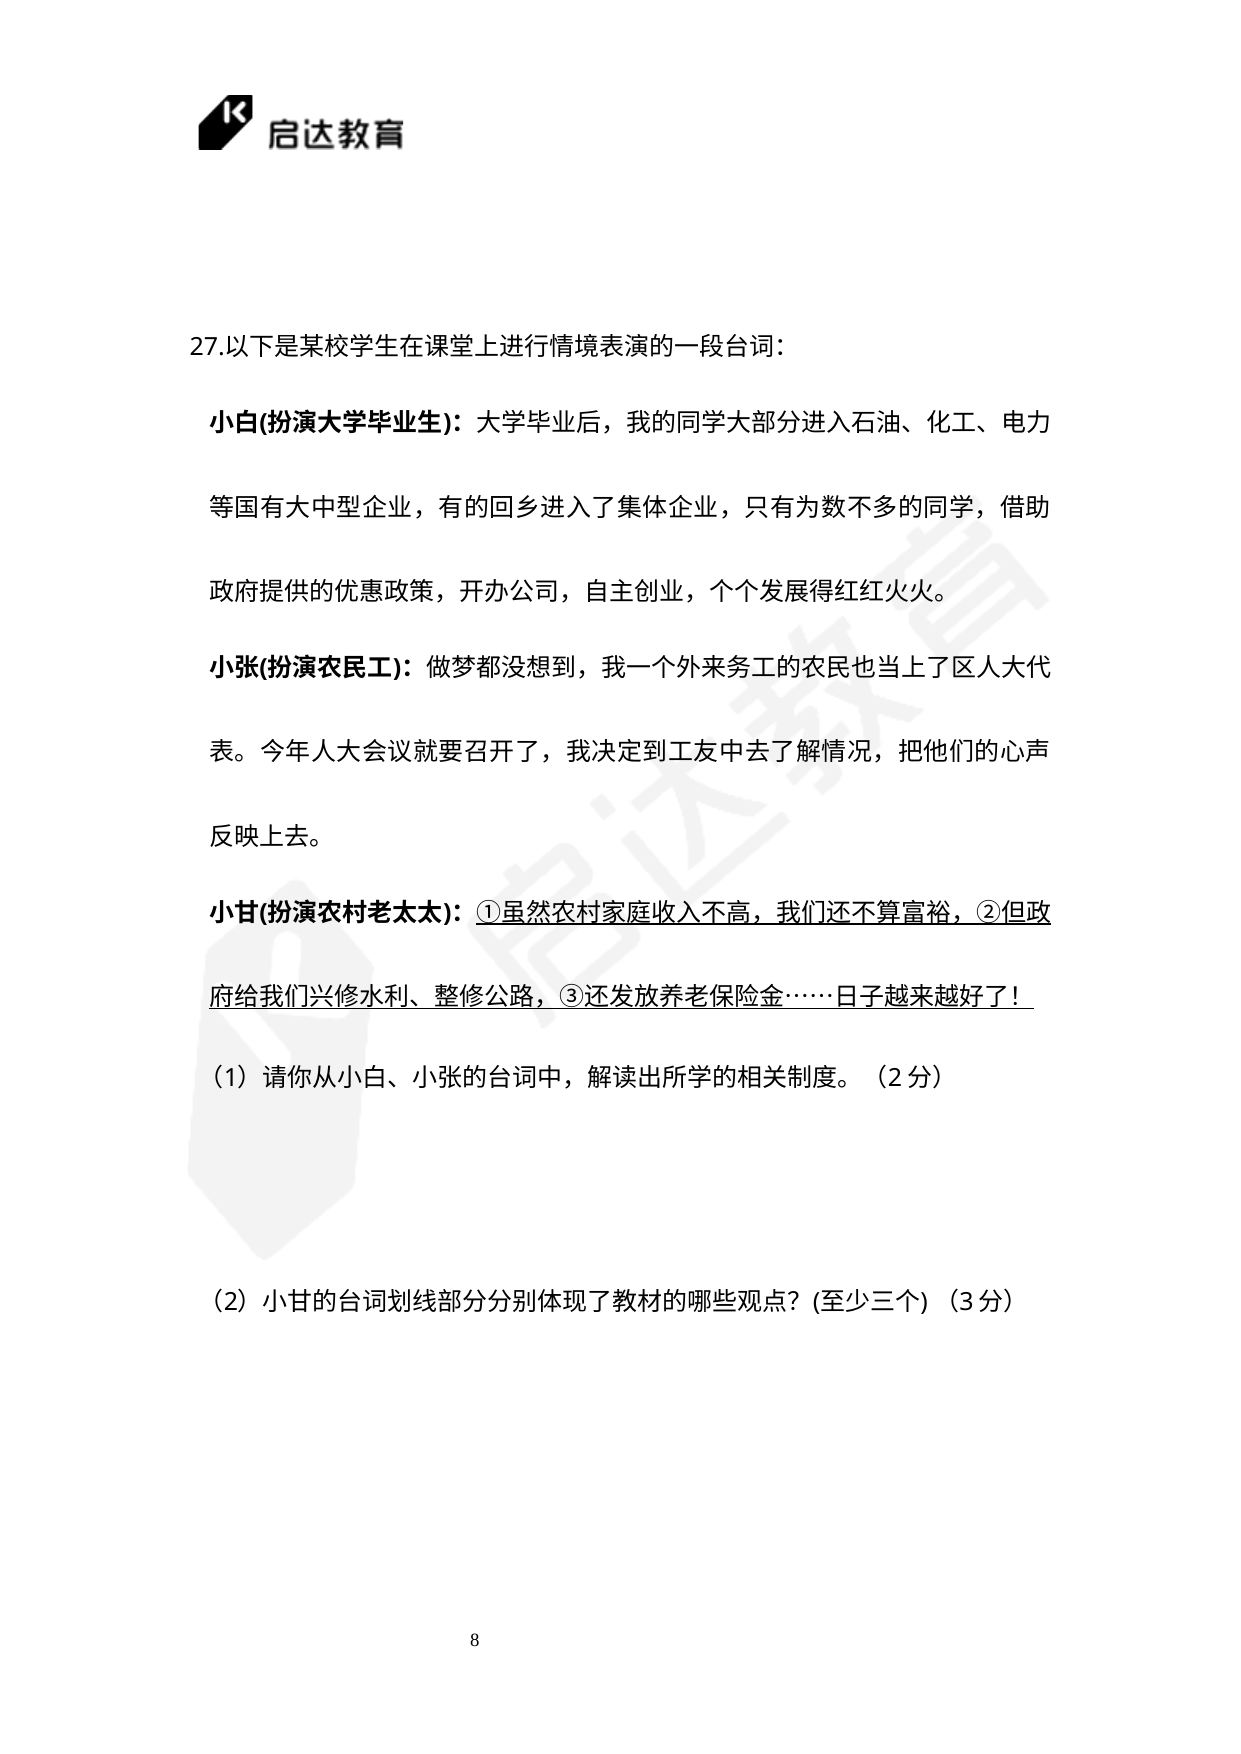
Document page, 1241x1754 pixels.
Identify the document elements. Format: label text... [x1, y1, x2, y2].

text （1）请你从小白、小张的台词中，解读出所学的相关制度。（2分） [198, 1038, 1053, 1103]
text 小白(扮演大学毕业生)：大学毕业后，我的同学大部分进入石油、化工、电力等国有大中型企业，有的回乡进入了集体企业，只有为数不多的同学，借助政府提供的优惠政策，开办公司，自主创业，个个发展得红红火火。 [209, 388, 1053, 622]
text 小甘(扮演农村老太太)：①虽然农村家庭收入不高，我们还不算富裕，②但政府给我们兴修水利、整修公路，③还发放养老保险金……日子越来越好了！ [209, 878, 1053, 1027]
picture [198, 95, 404, 150]
text （2）小甘的台词划线部分分别体现了教材的哪些观点？(至少三个) （3分） [198, 1267, 1053, 1332]
text 27.以下是某校学生在课堂上进行情境表演的一段台词： [183, 312, 1053, 377]
text 小张(扮演农民工)：做梦都没想到，我一个外来务工的农民也当上了区人大代表。今年人大会议就要召开了，我决定到工友中去了解情况，把他们的心声反映上去。 [209, 633, 1053, 867]
